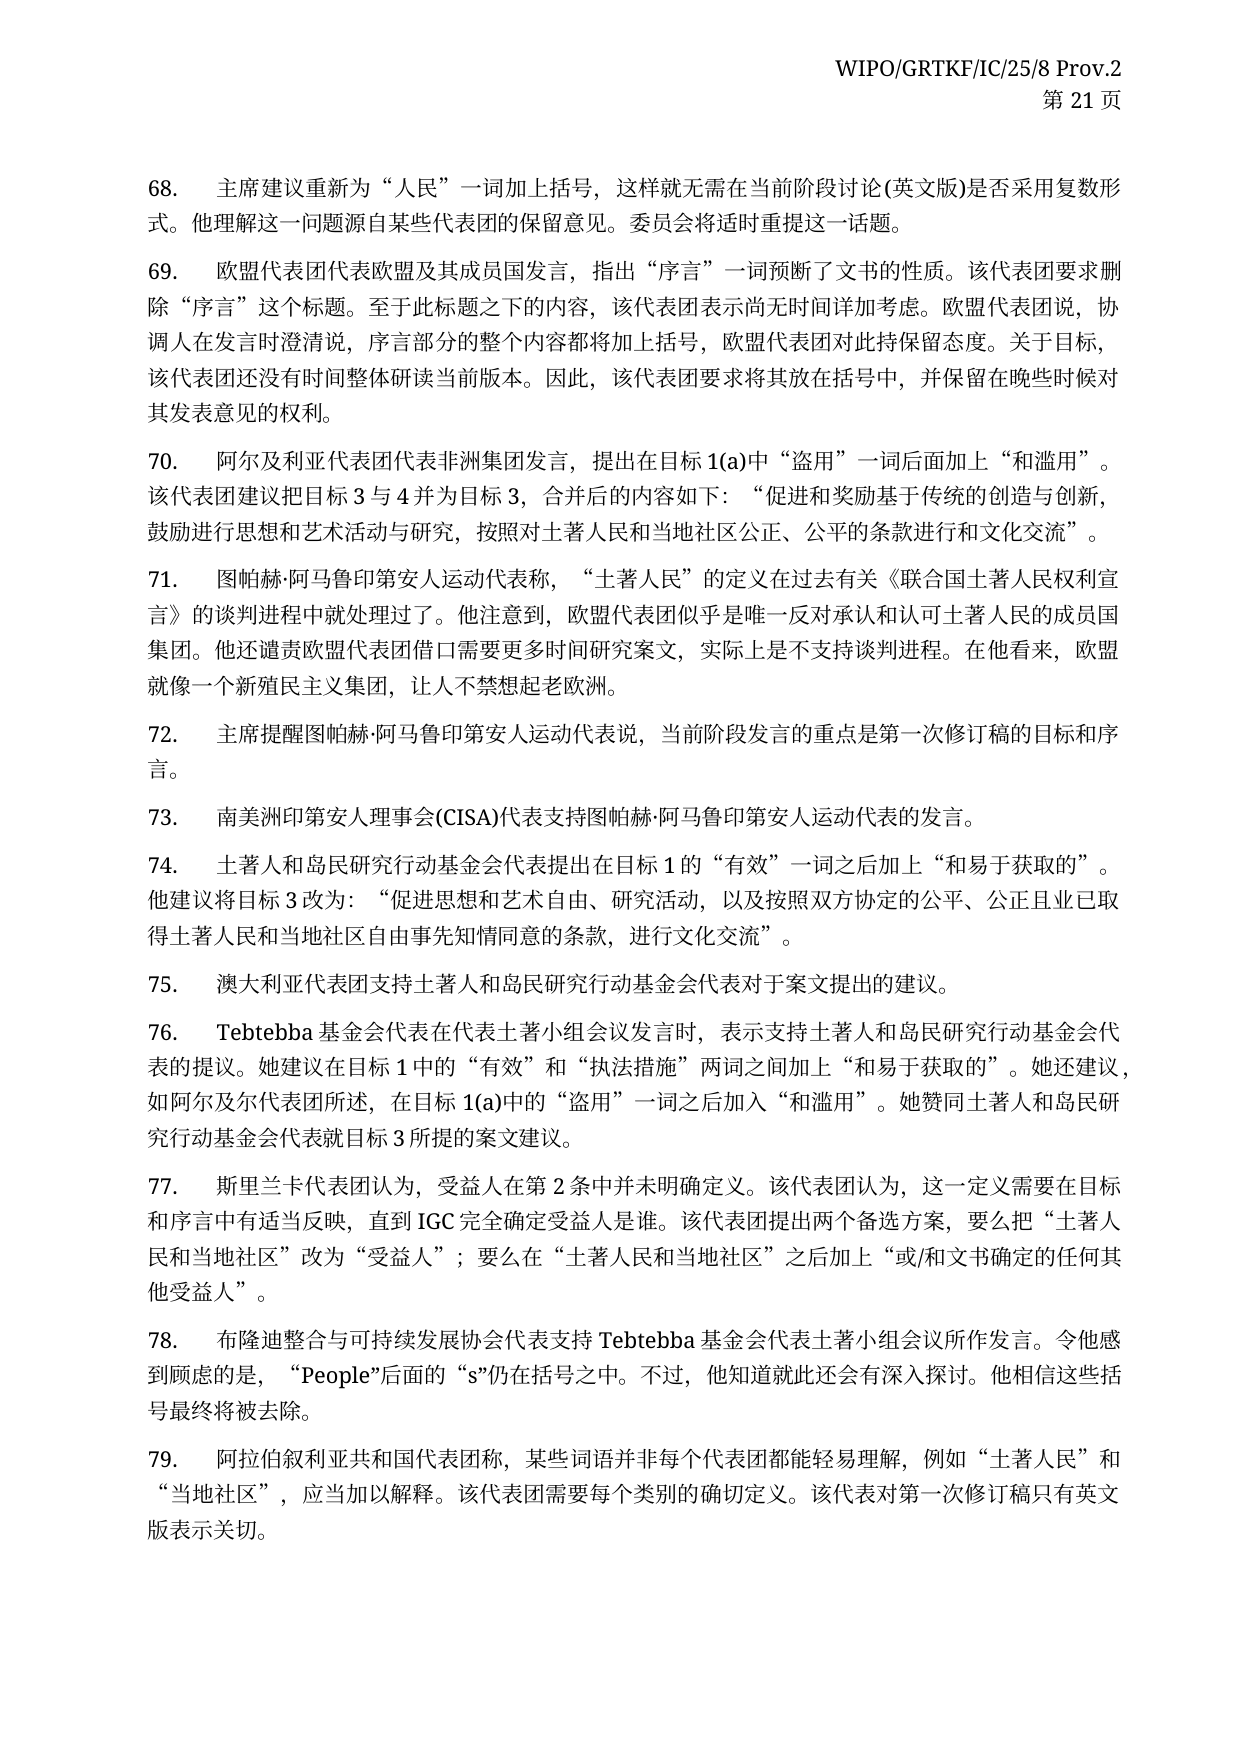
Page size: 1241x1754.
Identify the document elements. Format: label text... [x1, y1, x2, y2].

list 77. 斯里兰卡代表团认为，受益人在第2条中并未明确定义。该代表团认为，这一定义需要在目标和序言中有适当反映，直到IGC完全确定受益人是谁。该代表团提出两个备选方案，要么把“土著人民和当地社区”改为“受益人”；要么在“土著人民和当地社区”之后加上“或/和文书确定的任何其他受益人”。 [148, 1165, 1122, 1307]
list 70. 阿尔及利亚代表团代表非洲集团发言，提出在目标1(a)中“盗用”一词后面加上“和滥用”。该代表团建议把目标3与4并为目标3，合并后的内容如下：“促进和奖励基于传统的创造与创新，鼓励进行思想和艺术活动与研究，按照对土著人民和当地社区公正、公平的条款进行和文化交流”。 [148, 440, 1122, 546]
list 79. 阿拉伯叙利亚共和国代表团称，某些词语并非每个代表团都能轻易理解，例如“土著人民”和“当地社区”，应当加以解释。该代表团需要每个类别的确切定义。该代表对第一次修订稿只有英文版表示关切。 [148, 1438, 1122, 1544]
list 78. 布隆迪整合与可持续发展协会代表支持Tebtebba基金会代表土著小组会议所作发言。令他感到顾虑的是，“People”后面的“s”仍在括号之中。不过，他知道就此还会有深入探讨。他相信这些括号最终将被去除。 [148, 1319, 1122, 1426]
list 73. 南美洲印第安人理事会(CISA)代表支持图帕赫·阿马鲁印第安人运动代表的发言。 [148, 796, 1122, 832]
list 74. 土著人和岛民研究行动基金会代表提出在目标1的“有效”一词之后加上“和易于获取的”。他建议将目标3改为：“促进思想和艺术自由、研究活动，以及按照双方协定的公平、公正且业已取得土著人民和当地社区自由事先知情同意的条款，进行文化交流”。 [148, 844, 1122, 951]
list 76. Tebtebba基金会代表在代表土著小组会议发言时，表示支持土著人和岛民研究行动基金会代表的提议。她建议在目标1中的“有效”和“执法措施”两词之间加上“和易于获取的”。她还建议，如阿尔及尔代表团所述，在目标1(a)中的“盗用”一词之后加入“和滥用”。她赞同土著人和岛民研究行动基金会代表就目标3所提的案文建议。 [148, 1011, 1122, 1153]
list 68. 主席建议重新为“人民”一词加上括号，这样就无需在当前阶段讨论(英文版)是否采用复数形式。他理解这一问题源自某些代表团的保留意见。委员会将适时重提这一话题。 [148, 167, 1122, 238]
list 72. 主席提醒图帕赫·阿马鲁印第安人运动代表说，当前阶段发言的重点是第一次修订稿的目标和序言。 [148, 713, 1122, 784]
list 75. 澳大利亚代表团支持土著人和岛民研究行动基金会代表对于案文提出的建议。 [148, 963, 1122, 998]
list 69. 欧盟代表团代表欧盟及其成员国发言，指出“序言”一词预断了文书的性质。该代表团要求删除“序言”这个标题。至于此标题之下的内容，该代表团表示尚无时间详加考虑。欧盟代表团说，协调人在发言时澄清说，序言部分的整个内容都将加上括号，欧盟代表团对此持保留态度。关于目标，该代表团还没有时间整体研读当前版本。因此，该代表团要求将其放在括号中，并保留在晚些时候对其发表意见的权利。 [148, 251, 1122, 428]
list 71. 图帕赫·阿马鲁印第安人运动代表称，“土著人民”的定义在过去有关《联合国土著人民权利宣言》的谈判进程中就处理过了。他注意到，欧盟代表团似乎是唯一反对承认和认可土著人民的成员国集团。他还谴责欧盟代表团借口需要更多时间研究案文，实际上是不支持谈判进程。在他看来，欧盟就像一个新殖民主义集团，让人不禁想起老欧洲。 [148, 559, 1122, 701]
